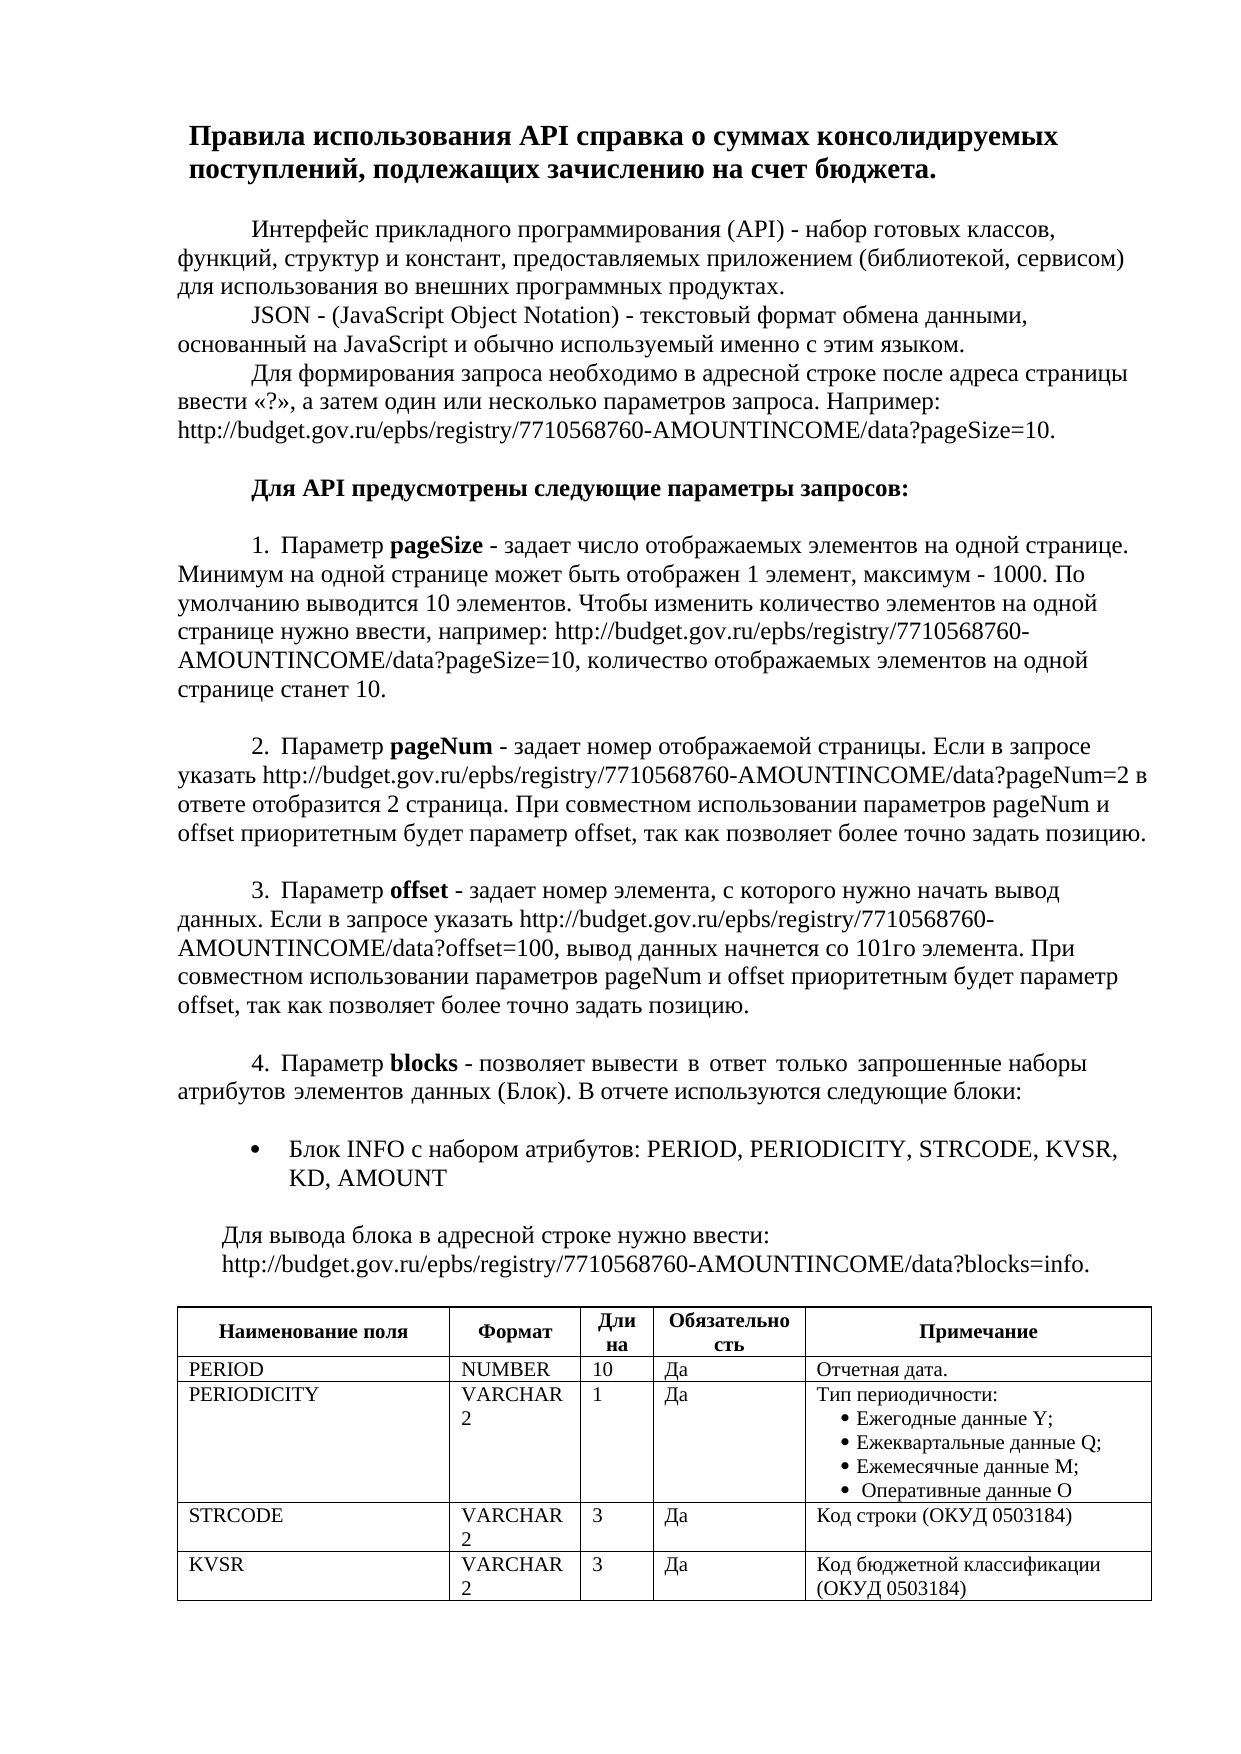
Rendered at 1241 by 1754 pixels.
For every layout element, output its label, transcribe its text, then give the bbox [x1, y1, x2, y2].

list Параметр blocks - позволяет вывести в ответ только запрошенные наборы атрибутов элементов данных (Блок). В отчете используются следующие блоки: [177, 1048, 1152, 1105]
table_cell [806, 1552, 1151, 1600]
table_cell VARCHAR2 [450, 1552, 580, 1600]
table_cell Код строки (ОКУД 0503184) [806, 1503, 1151, 1551]
table_cell Тип периодичности: Ежегодные данные Y; Ежеквартальные данные Q; Ежемесячные данные M; Оперативные данные O [806, 1382, 1151, 1502]
table_cell PERIOD [178, 1357, 449, 1381]
table_cell 3 [581, 1552, 653, 1600]
table_cell Да [654, 1552, 805, 1600]
table_cell PERIODICITY [178, 1382, 449, 1502]
table_cell VARCHAR2 [450, 1503, 580, 1551]
text Для формирования запроса необходимо в адресной строке после адреса страницы ввести «?», а затем один или несколько параметров запроса. Например: http://budget.gov.ru/epbs/registry/7710568760-AMOUNTINCOME/data?pageSize=10. [177, 358, 1152, 444]
table_header Формат [450, 1308, 580, 1356]
table_cell Да [654, 1357, 805, 1381]
table_cell Да [654, 1382, 805, 1502]
list Параметр pageSize - задает число отображаемых элементов на одной странице. Минимум на одной странице может быть отображен 1 элемент, максимум - 1000. По умолчанию выводится 10 элементов. Чтобы изменить количество элементов на одной странице нужно ввести, например: http://budget.gov.ru/epbs/registry/7710568760-AMOUNTINCOME/data?pageSize=10, количество отображаемых элементов на одной странице станет 10. [177, 530, 1152, 703]
table_cell STRCODE [178, 1503, 449, 1551]
table_header Наименование поля [178, 1308, 449, 1356]
text JSON - (JavaScript Object Notation) - текстовый формат обмена данными, основанный на JavaScript и обычно используемый именно с этим языком. [177, 300, 1152, 358]
table_header Обязательность [654, 1308, 805, 1356]
table_cell VARCHAR2 [450, 1382, 580, 1502]
text Интерфейс прикладного программирования (API) - набор готовых классов, функций, структур и констант, предоставляемых приложением (библиотекой, сервисом) для использования во внешних программных продуктах. [177, 214, 1152, 300]
table_header Примечание [806, 1308, 1151, 1356]
table_cell 1 [581, 1382, 653, 1502]
list Для вывода блока в адресной строке нужно ввести: http://budget.gov.ru/epbs/registry/7710568760-AMOUNTINCOME/data?blocks=info. [222, 1220, 1152, 1278]
table_cell 10 [581, 1357, 653, 1381]
table_cell NUMBER [450, 1357, 580, 1381]
list Параметр pageNum - задает номер отображаемой страницы. Если в запросе указать http://budget.gov.ru/epbs/registry/7710568760-AMOUNTINCOME/data?pageNum=2 в ответе отобразится 2 страница. При совместном использовании параметров pageNum и offset приоритетным будет параметр offset, так как позволяет более точно задать позицию. [177, 731, 1152, 846]
table_cell 3 [581, 1503, 653, 1551]
subtitle Правила использования API справка о суммах консолидируемых поступлений, подлежащих зачислению на счет бюджета. [188, 118, 1152, 185]
table_cell Да [654, 1503, 805, 1551]
list Параметр offset - задает номер элемента, с которого нужно начать вывод данных. Если в запросе указать http://budget.gov.ru/epbs/registry/7710568760-AMOUNTINCOME/data?offset=100, вывод данных начнется со 101го элемента. При совместном использовании параметров pageNum и offset приоритетным будет параметр offset, так как позволяет более точно задать позицию. [177, 875, 1152, 1019]
list Блок INFO с набором атрибутов: PERIOD, PERIODICITY, STRCODE, KVSR, KD, AMOUNT [251, 1134, 1152, 1191]
table_cell KVSR [178, 1552, 449, 1600]
table_header Длина [581, 1308, 653, 1356]
table_cell Отчетная дата. [806, 1357, 1151, 1381]
text Для API предусмотрены следующие параметры запросов: [177, 473, 1152, 501]
